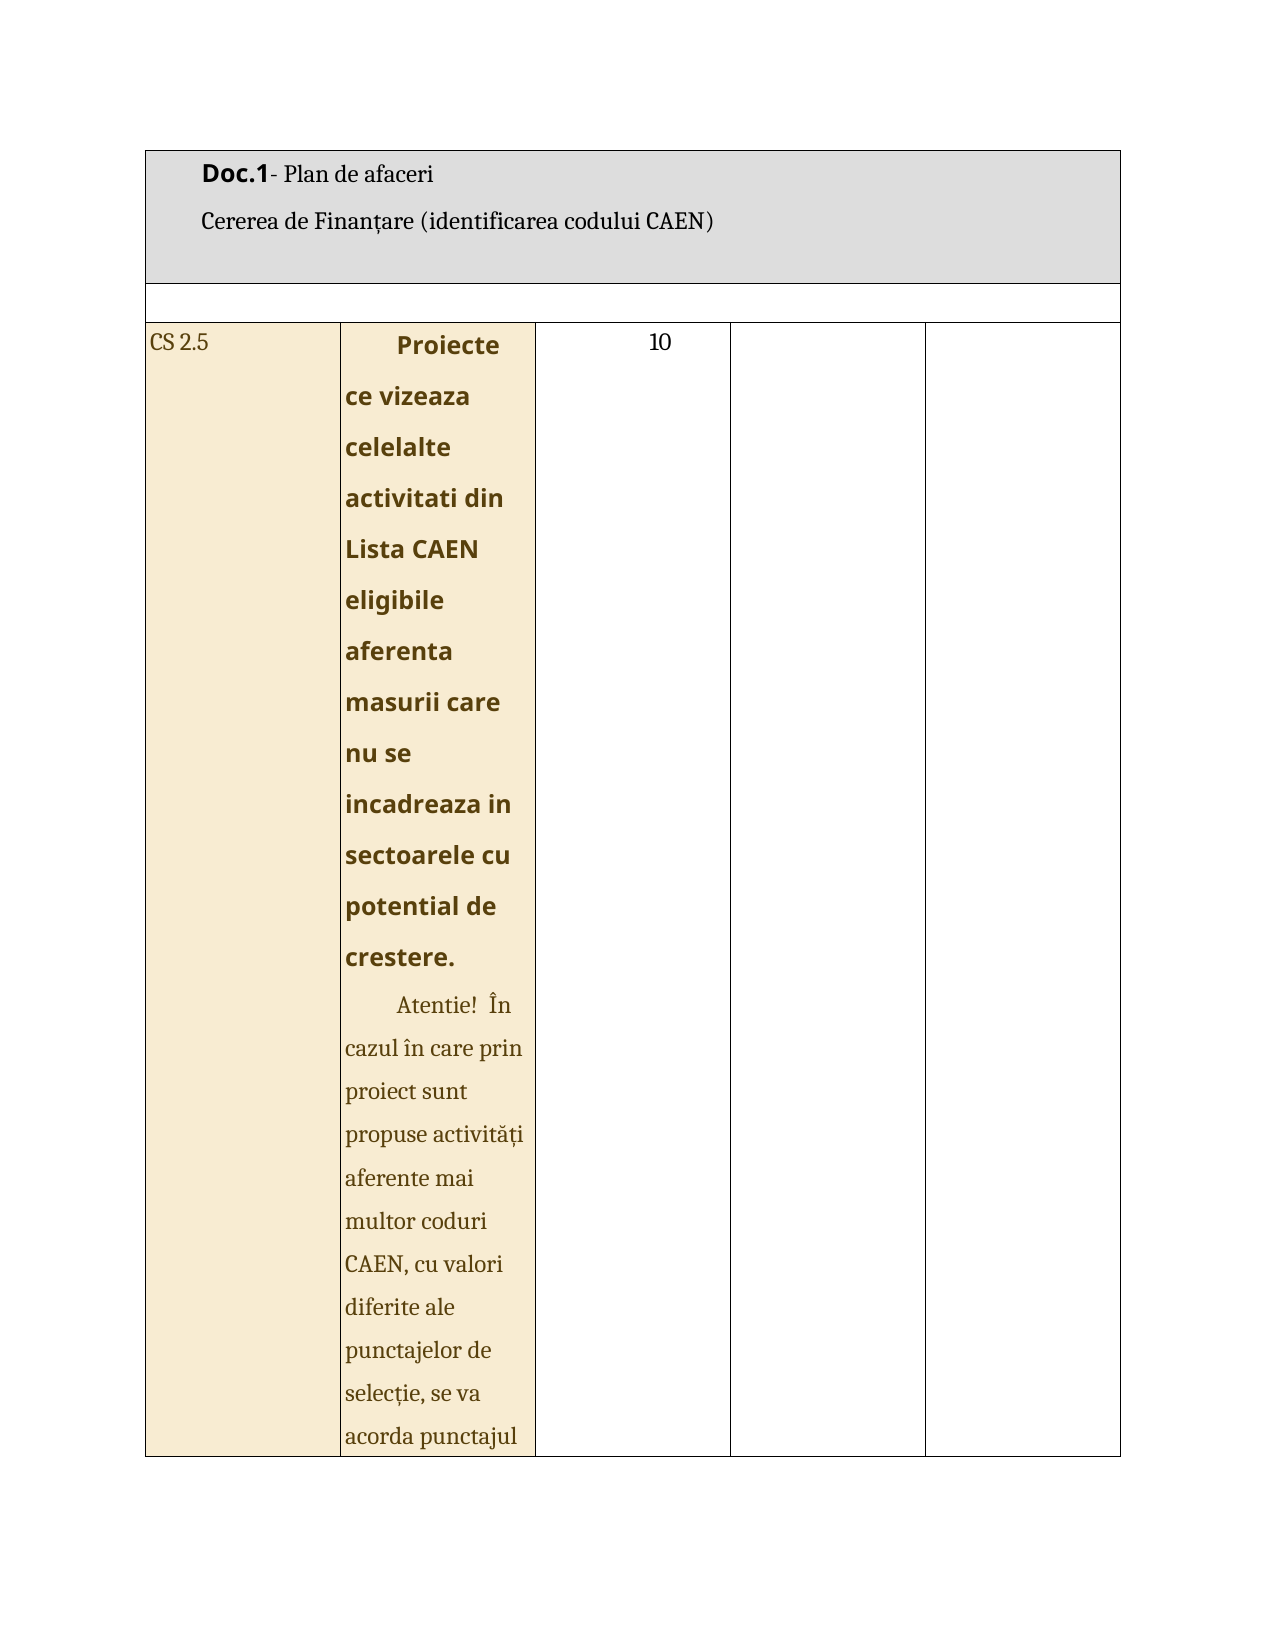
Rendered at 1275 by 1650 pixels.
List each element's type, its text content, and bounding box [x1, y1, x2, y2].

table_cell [341, 323, 535, 1456]
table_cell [146, 151, 1120, 283]
table_cell 10 [536, 323, 730, 1456]
table_cell CS 2.5 [146, 323, 340, 1456]
table_cell [146, 284, 1120, 322]
table_cell [731, 323, 925, 1456]
table_cell [926, 323, 1120, 1456]
